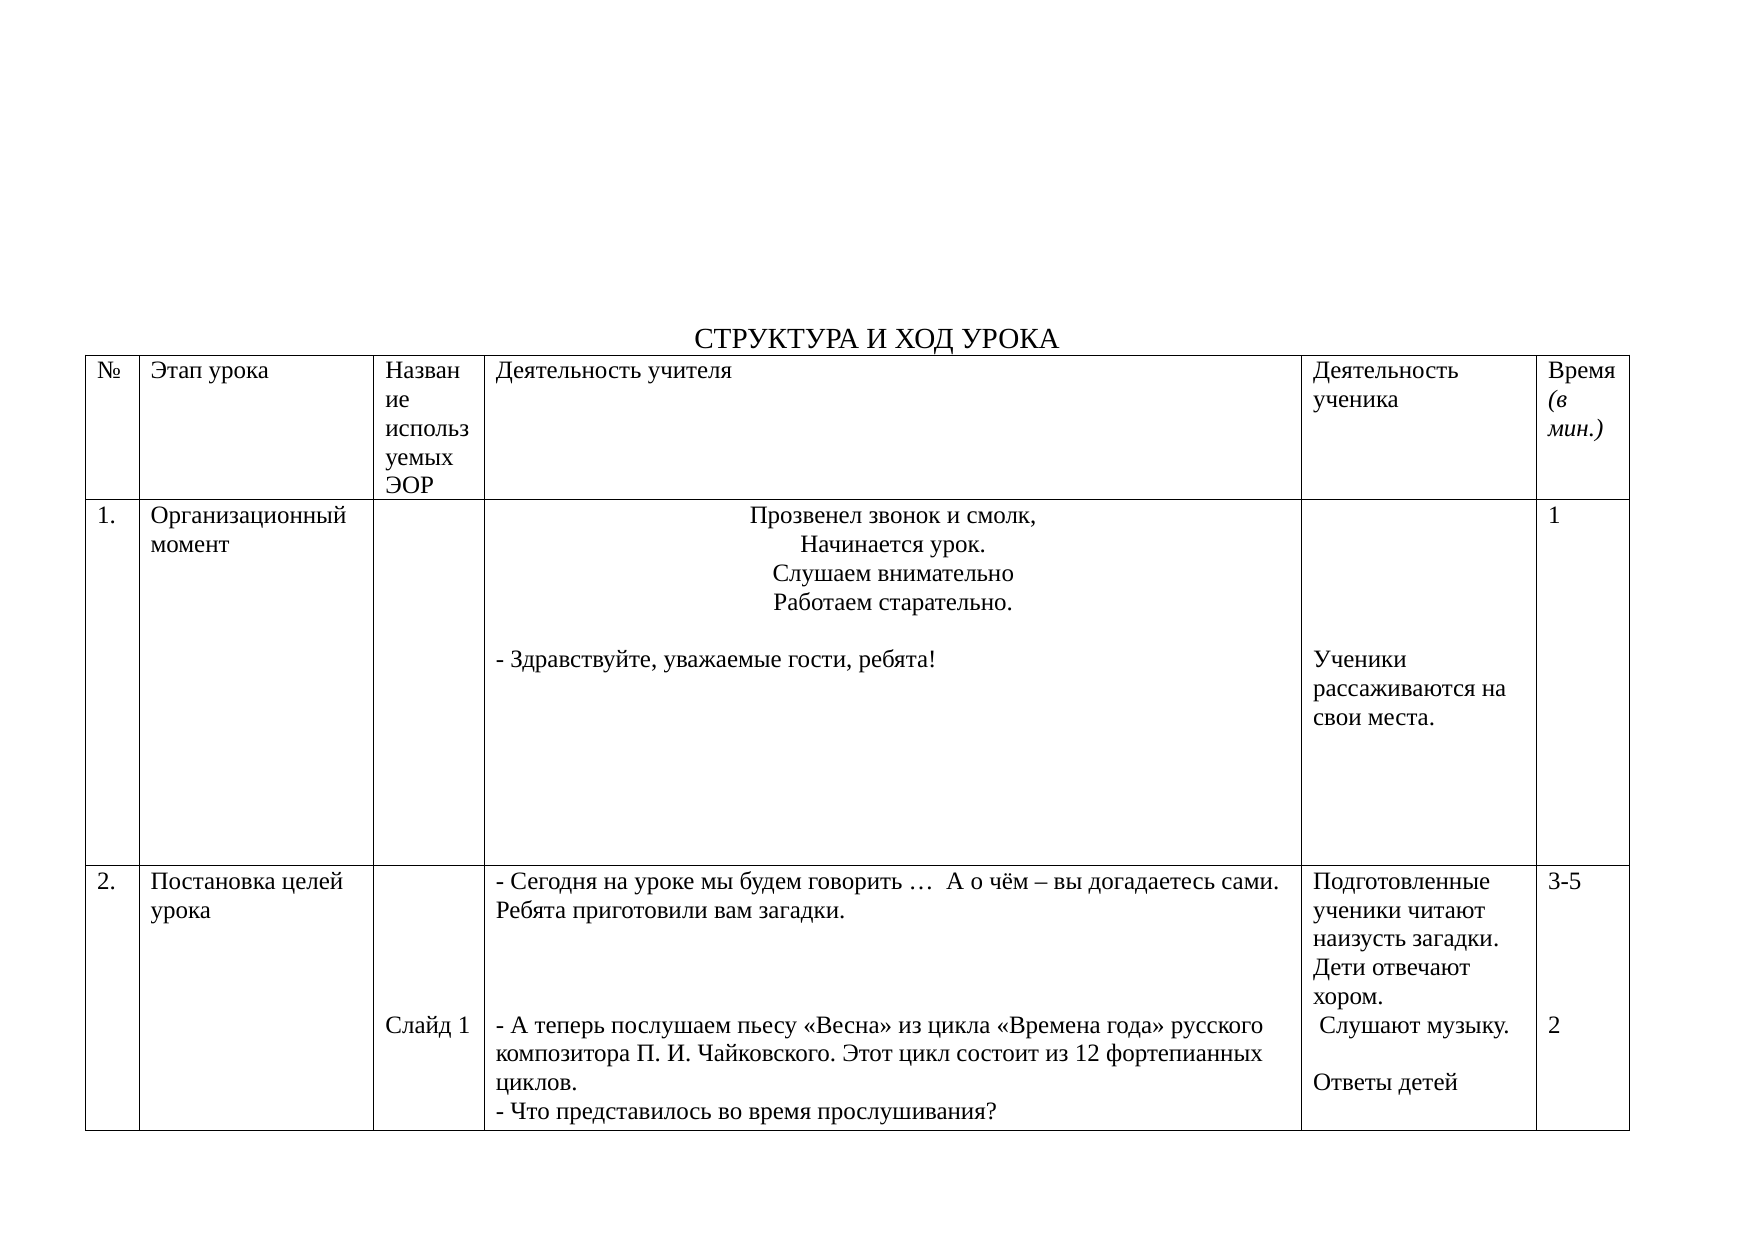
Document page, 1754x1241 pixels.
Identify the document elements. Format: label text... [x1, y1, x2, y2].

table_cell Организационный момент [140, 500, 373, 865]
table_header Деятельность учителя [485, 356, 1301, 499]
table_cell 1 [1537, 500, 1629, 865]
table_cell Ученики рассаживаются на свои места. [1302, 500, 1536, 865]
table_header Этап урока [140, 356, 373, 499]
table_header Время (в мин.) [1537, 356, 1629, 499]
table_cell 3-5 2 1 1 2 [1537, 866, 1629, 1129]
table_header № [86, 356, 139, 499]
table_header Деятельность ученика [1302, 356, 1536, 499]
table_cell Прозвенел звонок и смолк, Начинается урок. Слушаем внимательно Работаем старательно. - Здравствуйте, уважаемые гости, ребята! [485, 500, 1301, 865]
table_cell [140, 866, 373, 1129]
table_cell [374, 500, 484, 865]
table_cell 1. [86, 500, 139, 865]
table_cell 2. [86, 866, 139, 1129]
table_header Название используемых ЭОР [374, 356, 484, 499]
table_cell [1302, 866, 1536, 1129]
table_cell Слайд 1 Слайд 2 [374, 866, 484, 1129]
text СТРУКТУРА И ХОД УРОКА [118, 321, 1636, 354]
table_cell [485, 866, 1301, 1129]
